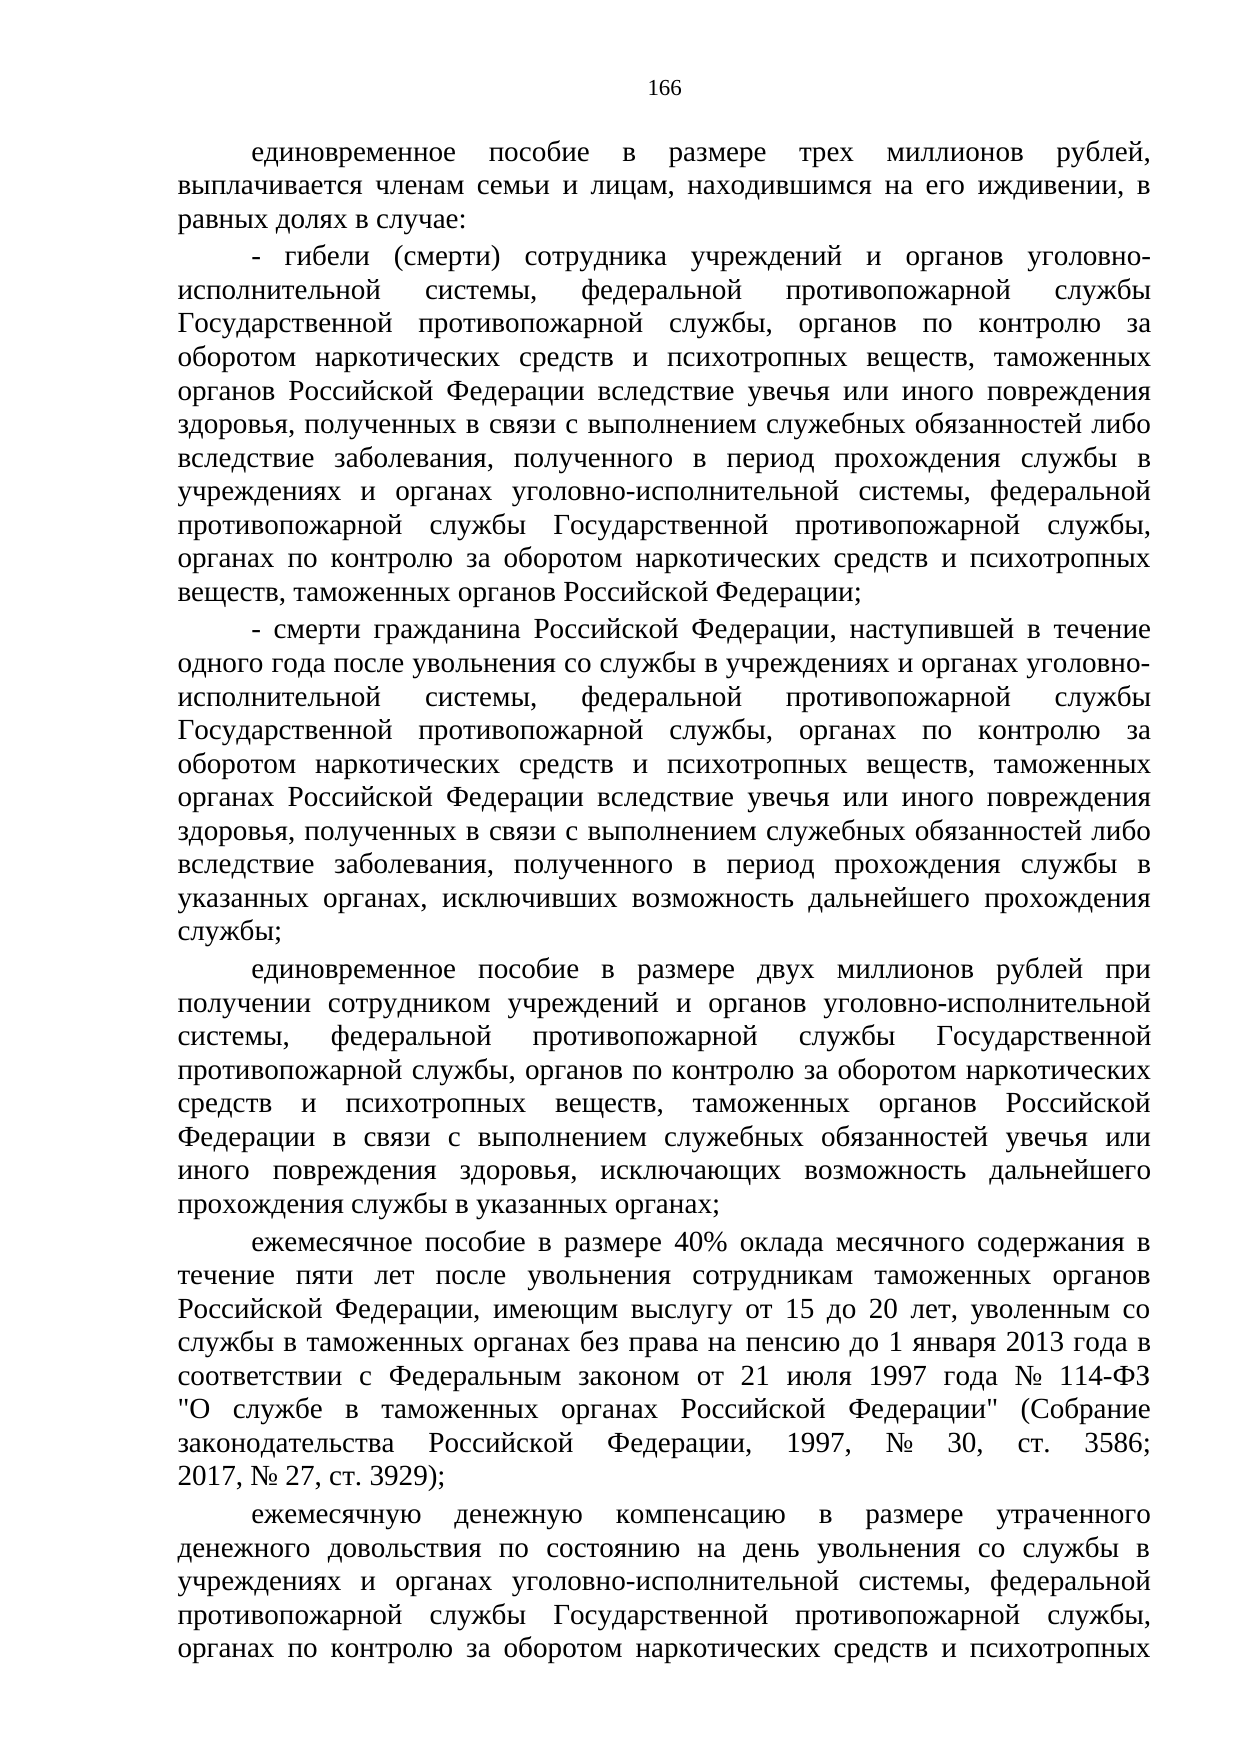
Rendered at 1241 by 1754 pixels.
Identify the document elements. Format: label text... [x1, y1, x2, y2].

text ежемесячное пособие в размере 40% оклада месячного содержания в течение пяти лет после увольнения сотрудникам таможенных органов Российской Федерации, имеющим выслугу от 15 до 20 лет, уволенным со службы в таможенных органах без права на пенсию до 1 января 2013 года в соответствии с Федеральным законом от 21 июля 1997 года № 114-ФЗ "О службе в таможенных органах Российской Федерации" (Собрание законодательства Российской Федерации, 1997, № 30, ст. 3586; 2017, № 27, ст. 3929); [177, 1224, 1152, 1492]
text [177, 1496, 1152, 1664]
text - гибели (смерти) сотрудника учреждений и органов уголовно-исполнительной системы, федеральной противопожарной службы Государственной противопожарной службы, органов по контролю за оборотом наркотических средств и психотропных веществ, таможенных органов Российской Федерации вследствие увечья или иного повреждения здоровья, полученных в связи с выполнением служебных обязанностей либо вследствие заболевания, полученного в период прохождения службы в учреждениях и органах уголовно-исполнительной системы, федеральной противопожарной службы Государственной противопожарной службы, органах по контролю за оборотом наркотических средств и психотропных веществ, таможенных органов Российской Федерации; [177, 238, 1152, 607]
text единовременное пособие в размере трех миллионов рублей, выплачивается членам семьи и лицам, находившимся на его иждивении, в равных долях в случае: [177, 134, 1152, 234]
text единовременное пособие в размере двух миллионов рублей при получении сотрудником учреждений и органов уголовно-исполнительной системы, федеральной противопожарной службы Государственной противопожарной службы, органов по контролю за оборотом наркотических средств и психотропных веществ, таможенных органов Российской Федерации в связи с выполнением служебных обязанностей увечья или иного повреждения здоровья, исключающих возможность дальнейшего прохождения службы в указанных органах; [177, 951, 1152, 1219]
text - смерти гражданина Российской Федерации, наступившей в течение одного года после увольнения со службы в учреждениях и органах уголовно-исполнительной системы, федеральной противопожарной службы Государственной противопожарной службы, органах по контролю за оборотом наркотических средств и психотропных веществ, таможенных органах Российской Федерации вследствие увечья или иного повреждения здоровья, полученных в связи с выполнением служебных обязанностей либо вследствие заболевания, полученного в период прохождения службы в указанных органах, исключивших возможность дальнейшего прохождения службы; [177, 612, 1152, 947]
